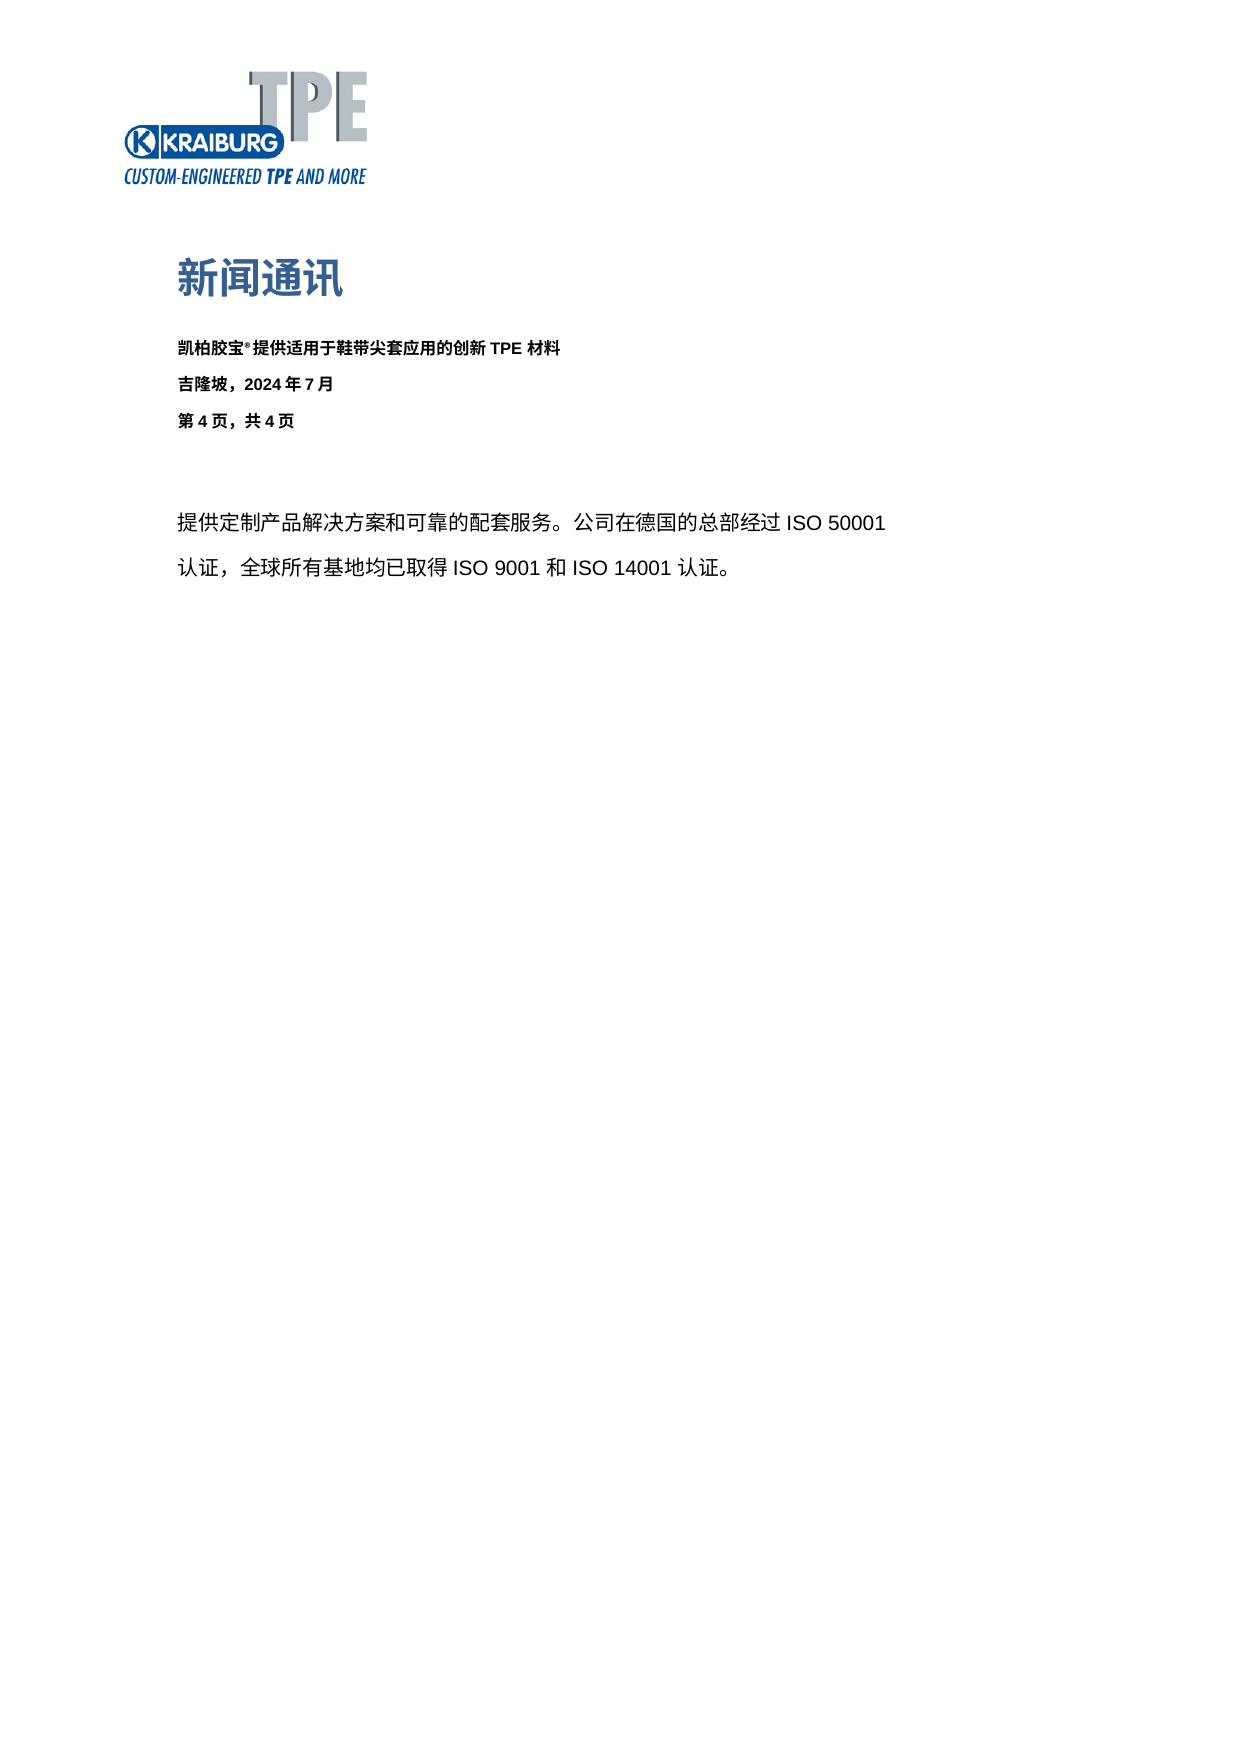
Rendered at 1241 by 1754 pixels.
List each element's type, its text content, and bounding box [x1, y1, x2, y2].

picture [112, 55, 379, 200]
